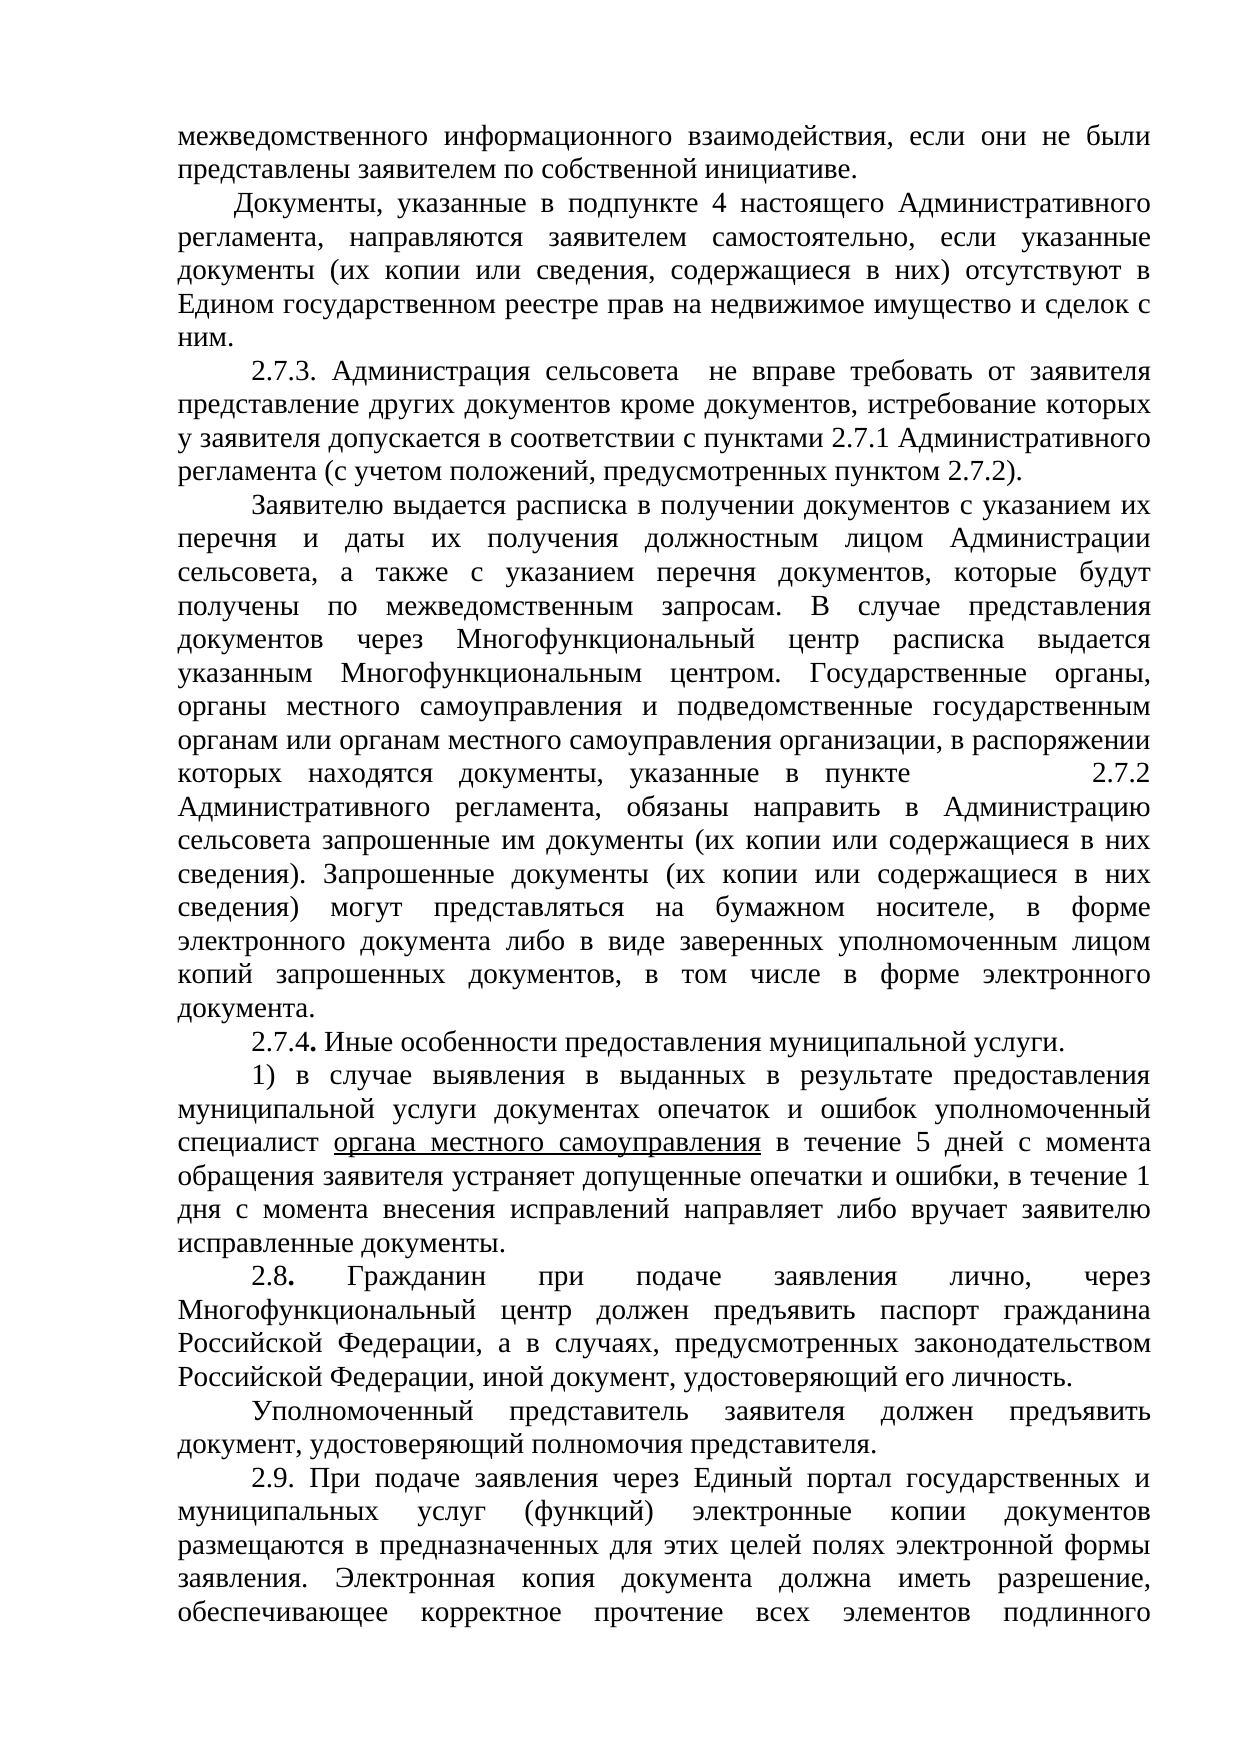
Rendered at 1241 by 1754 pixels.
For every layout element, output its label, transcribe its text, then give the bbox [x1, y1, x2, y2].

text 2.7.3. Администрация сельсовета не вправе требовать от заявителя представление других документов кроме документов, истребование которых у заявителя допускается в соответствии с пунктами 2.7.1 Административного регламента (с учетом положений, предусмотренных пунктом 2.7.2). [177, 353, 1152, 487]
text Уполномоченный представитель заявителя должен предъявить документ, удостоверяющий полномочия представителя. [177, 1393, 1152, 1460]
text 1) в случае выявления в выданных в результате предоставления муниципальной услуги документах опечаток и ошибок уполномоченный специалист органа местного самоуправления в течение 5 дней с момента обращения заявителя устраняет допущенные опечатки и ошибки, в течение 1 дня с момента внесения исправлений направляет либо вручает заявителю исправленные документы. [177, 1057, 1152, 1258]
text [177, 118, 1152, 185]
text Заявителю выдается расписка в получении документов с указанием их перечня и даты их получения должностным лицом Администрации сельсовета, а также с указанием перечня документов, которые будут получены по межведомственным запросам. В случае представления документов через Многофункциональный центр расписка выдается указанным Многофункциональным центром. Государственные органы, органы местного самоуправления и подведомственные государственным органам или органам местного самоуправления организации, в распоряжении которых находятся документы, указанные в пункте 2.7.2 Административного регламента, обязаны направить в Администрацию сельсовета запрошенные им документы (их копии или содержащиеся в них сведения). Запрошенные документы (их копии или содержащиеся в них сведения) могут представляться на бумажном носителе, в форме электронного документа либо в виде заверенных уполномоченным лицом копий запрошенных документов, в том числе в форме электронного документа. [177, 487, 1152, 1024]
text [177, 1460, 1152, 1627]
text Документы, указанные в подпункте 4 настоящего Административного регламента, направляются заявителем самостоятельно, если указанные документы (их копии или сведения, содержащиеся в них) отсутствуют в Едином государственном реестре прав на недвижимое имущество и сделок с ним. [177, 185, 1152, 353]
text 2.8. Гражданин при подаче заявления лично, через Многофункциональный центр должен предъявить паспорт гражданина Российской Федерации, а в случаях, предусмотренных законодательством Российской Федерации, иной документ, удостоверяющий его личность. [177, 1258, 1152, 1393]
text 2.7.4. Иные особенности предоставления муниципальной услуги. [177, 1024, 1152, 1057]
